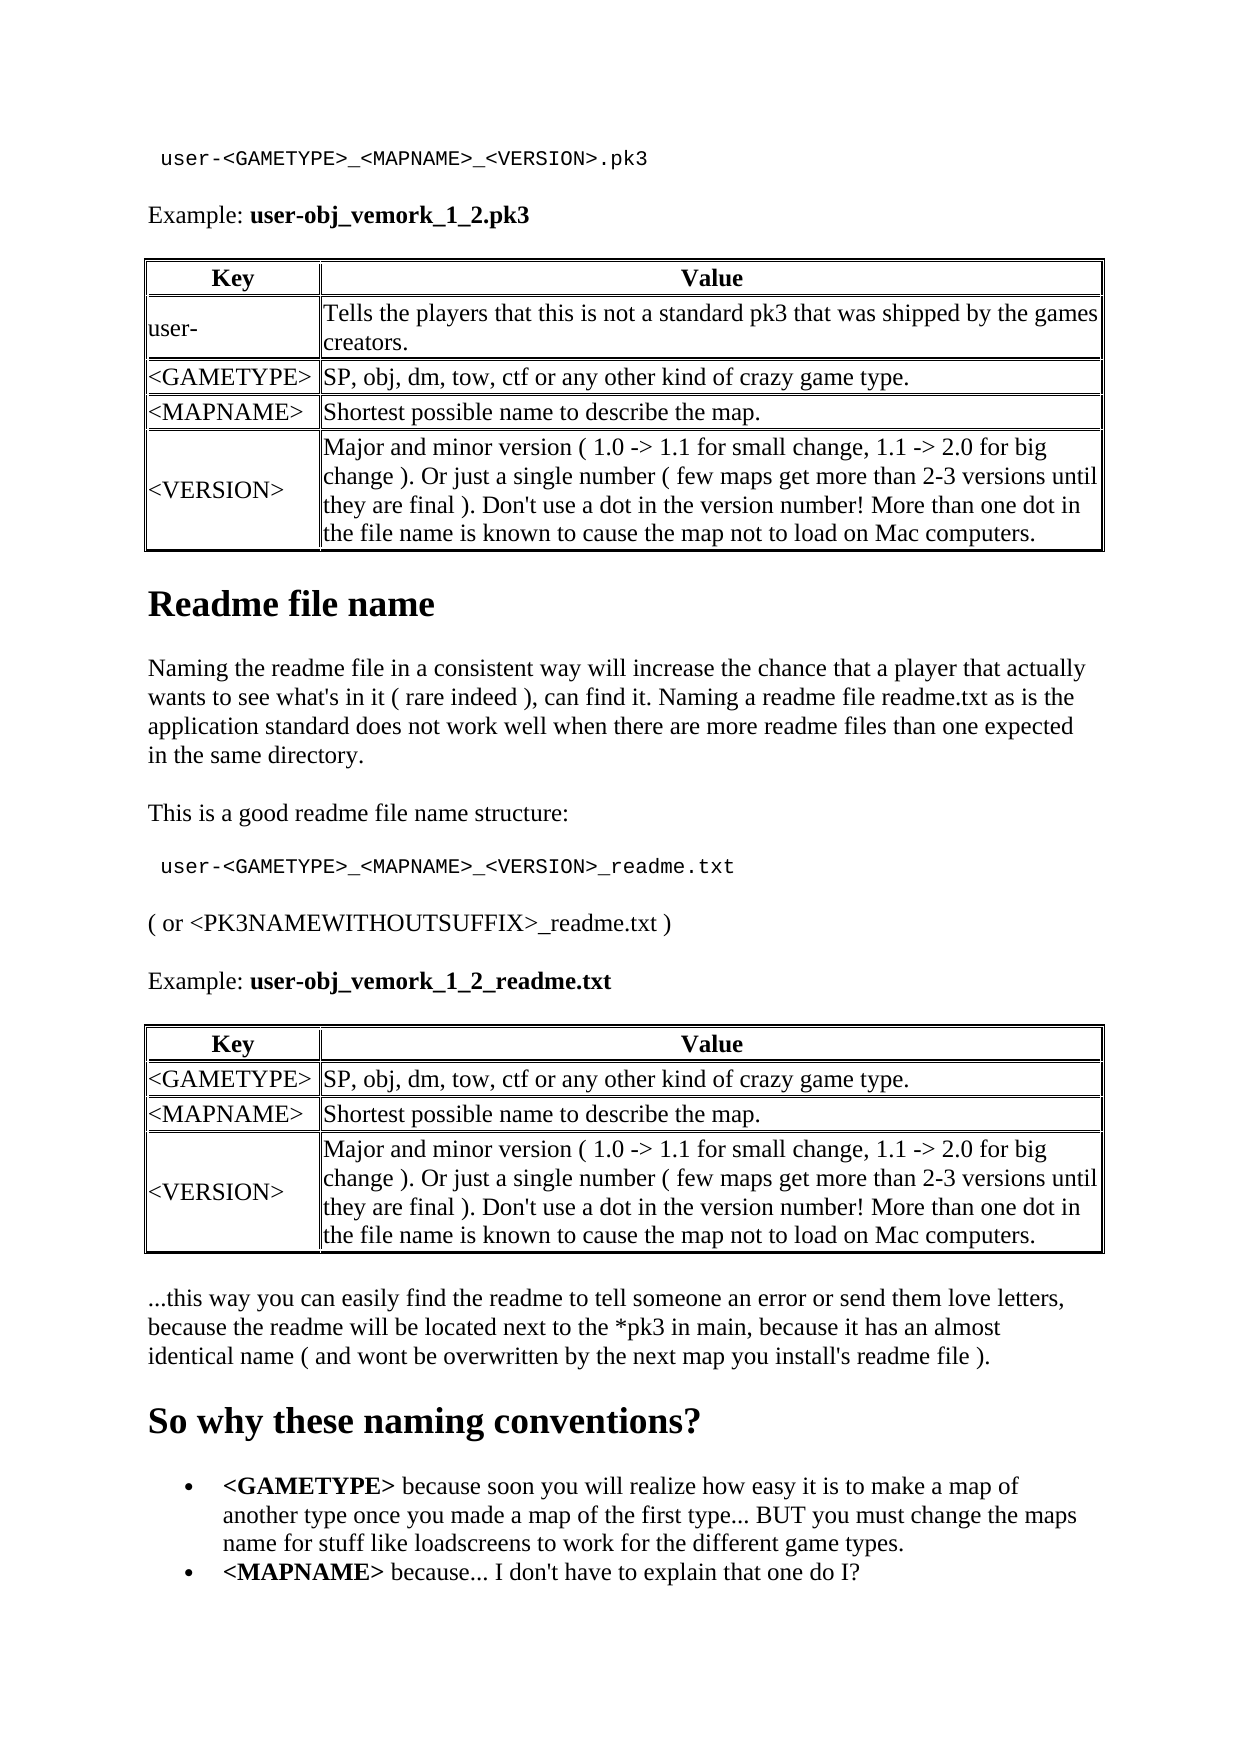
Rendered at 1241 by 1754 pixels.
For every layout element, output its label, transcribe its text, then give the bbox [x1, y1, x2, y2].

text Naming the readme file in a consistent way will increase the chance that a player that actually wants to see what's in it ( rare indeed ), can find it. Naming a readme file readme.txt as is the application standard does not work well when there are more readme files than one expected in the same directory. [148, 653, 1093, 768]
table_header Value [321, 1028, 1101, 1059]
text user-<GAMETYPE>_<MAPNAME>_<VERSION>_readme.txt [148, 856, 1093, 879]
list <GAMETYPE> because soon you will realize how easy it is to make a map of another type once you made a map of the first type... BUT you must change the maps name for stuff like loadscreens to work for the different game types. [185, 1471, 1093, 1557]
table_header Key [147, 1028, 321, 1059]
table_cell <GAMETYPE> [147, 357, 319, 392]
table_cell Shortest possible name to describe the map. [322, 393, 1102, 427]
text ...this way you can easily find the readme to tell someone an error or send them love letters, because the readme will be located next to the *pk3 in main, because it has an almost identical name ( and wont be overwritten by the next map you install's readme file ). [148, 1283, 1093, 1369]
text Example: user-obj_vemork_1_2_readme.txt [148, 966, 1093, 995]
table_cell <VERSION> [147, 428, 321, 549]
table_cell <MAPNAME> [147, 393, 319, 427]
table_cell SP, obj, dm, tow, ctf or any other kind of crazy game type. [322, 1059, 1102, 1094]
table_cell <GAMETYPE> [147, 1059, 319, 1094]
table_cell <VERSION> [147, 1130, 321, 1251]
table_cell user- [147, 294, 319, 357]
text Readme file name [148, 581, 1093, 624]
table_header Value [321, 262, 1101, 293]
text So why these naming conventions? [148, 1399, 1093, 1442]
text ( or <PK3NAMEWITHOUTSUFFIX>_readme.txt ) [148, 908, 1093, 937]
table_cell Shortest possible name to describe the map. [322, 1095, 1102, 1129]
table_cell <MAPNAME> [147, 1095, 319, 1129]
table_cell SP, obj, dm, tow, ctf or any other kind of crazy game type. [322, 357, 1102, 392]
text Example: user-obj_vemork_1_2.pk3 [148, 200, 1093, 229]
table_cell Tells the players that this is not a standard pk3 that was shipped by the games creators. [322, 294, 1102, 357]
text This is a good readme file name structure: [148, 798, 1093, 826]
table_header Key [147, 262, 321, 293]
list <MAPNAME> because... I don't have to explain that one do I? [185, 1557, 1093, 1586]
text user-<GAMETYPE>_<MAPNAME>_<VERSION>.pk3 [148, 148, 1093, 171]
